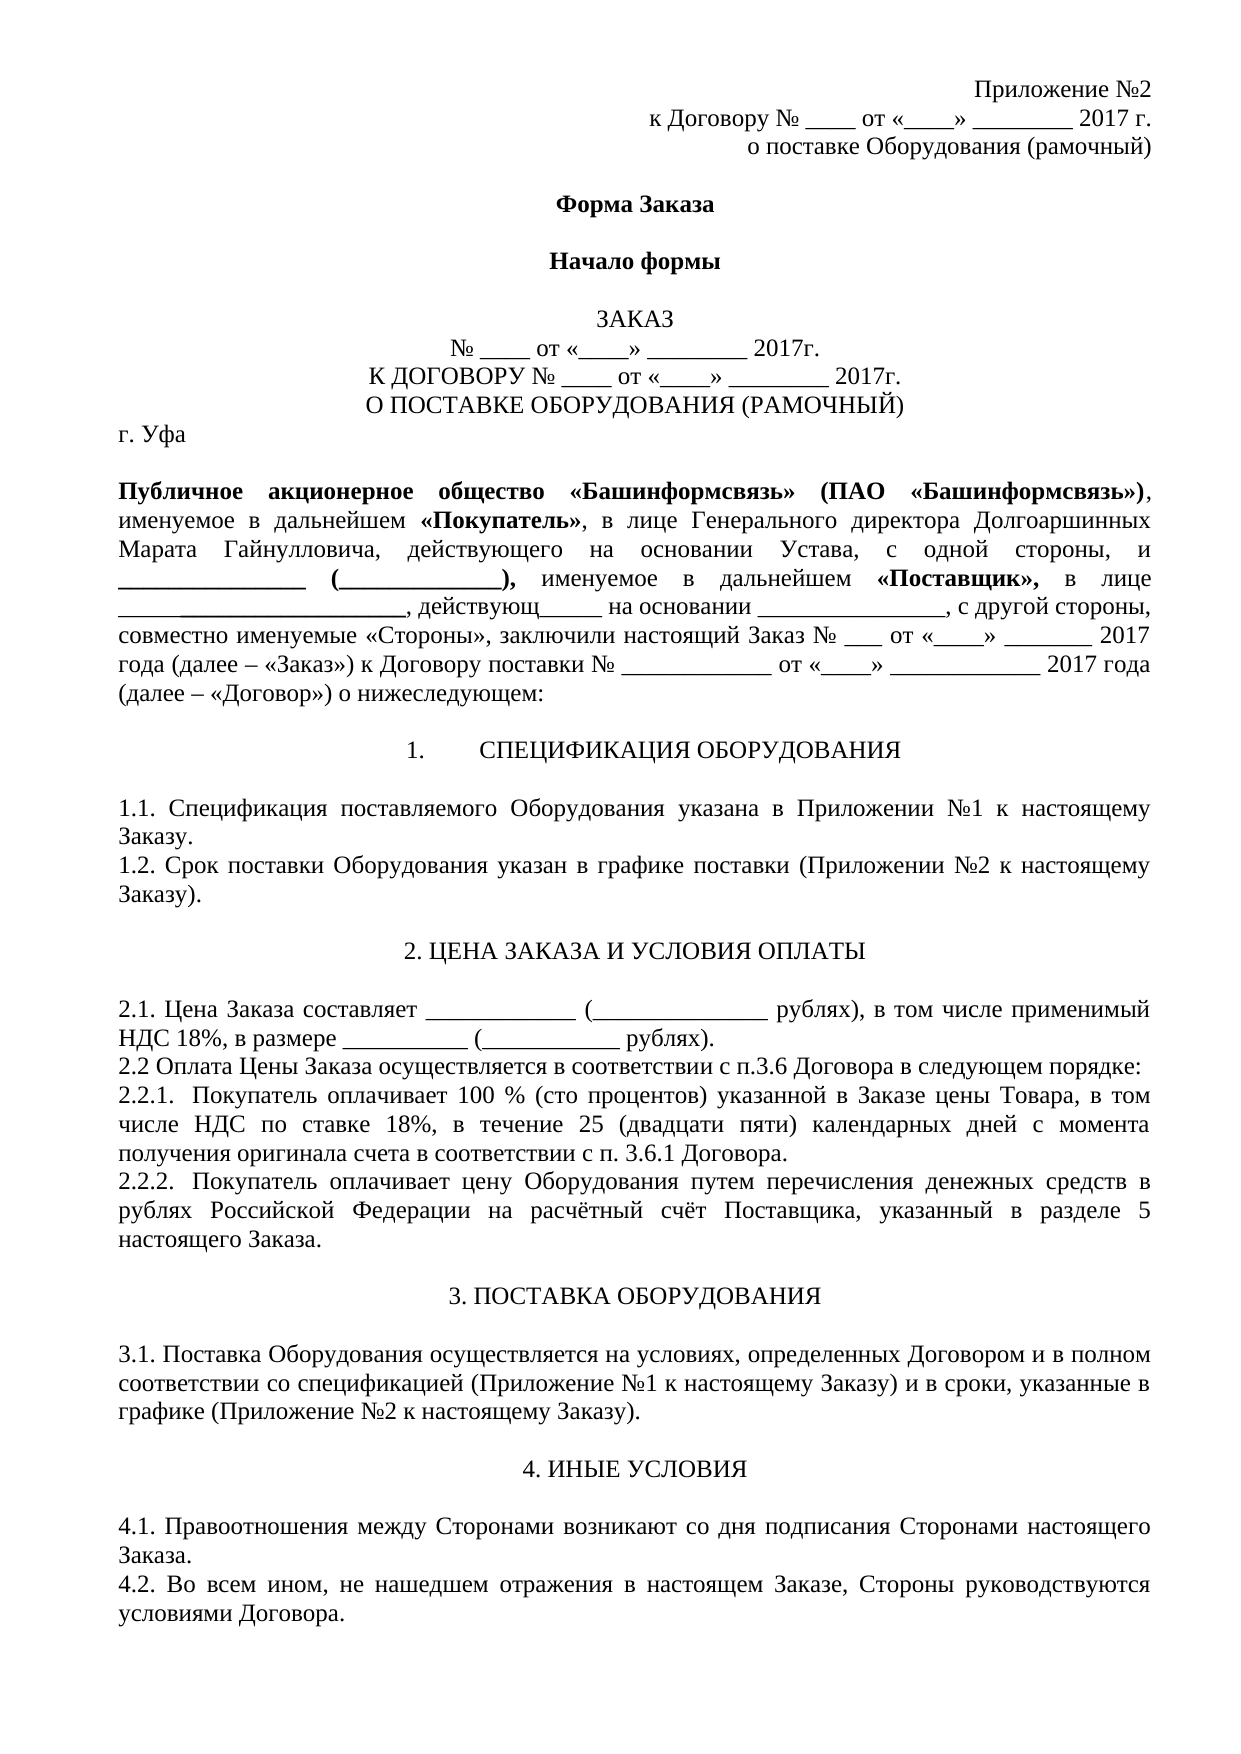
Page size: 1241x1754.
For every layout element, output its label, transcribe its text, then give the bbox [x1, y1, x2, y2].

text 2. ЦЕНА ЗАКАЗА И УСЛОВИЯ ОПЛАТЫ [118, 936, 1152, 965]
text Начало формы [118, 246, 1152, 275]
text 3.1. Поставка Оборудования осуществляется на условиях, определенных Договором и в полном соответствии со спецификацией (Приложение №1 к настоящему Заказу) и в сроки, указанные в графике (Приложение №2 к настоящему Заказу). [118, 1339, 1152, 1425]
text 2.1. Цена Заказа составляет ____________ (______________ рублях), в том числе применимый НДС 18%, в размере __________ (___________ рублях). [118, 994, 1152, 1051]
text Приложение №2 [118, 74, 1152, 103]
text 4. ИНЫЕ УСЛОВИЯ [118, 1454, 1152, 1483]
text Форма Заказа [118, 189, 1152, 218]
text К ДОГОВОРУ № ____ от «____» ________ 2017г. [118, 361, 1152, 390]
text Публичное акционерное общество «Башинформсвязь» (ПАО «Башинформсвязь»), именуемое в дальнейшем «Покупатель», в лице Генерального директора Долгоаршинных Марата Гайнулловича, действующего на основании Устава, с одной стороны, и _______________ (_____________), именуемое в дальнейшем «Поставщик», в лице _______________________, действующ_____ на основании _______________, с другой стороны, совместно именуемые «Стороны», заключили настоящий Заказ № ___ от «____» _______ 2017 года (далее – «Заказ») к Договору поставки № ____________ от «____» ____________ 2017 года (далее – «Договор») о нижеследующем: [118, 476, 1152, 706]
text 2.2.2. Покупатель оплачивает цену Оборудования путем перечисления денежных средств в рублях Российской Федерации на расчётный счёт Поставщика, указанный в разделе 5 настоящего Заказа. [118, 1166, 1152, 1253]
text 4.1. Правоотношения между Сторонами возникают со дня подписания Сторонами настоящего Заказа. [118, 1511, 1152, 1569]
text 1.1. Спецификация поставляемого Оборудования указана в Приложении №1 к настоящему Заказу. [118, 793, 1152, 850]
list СПЕЦИФИКАЦИЯ ОБОРУДОВАНИЯ [156, 735, 1152, 764]
text ЗАКАЗ [118, 304, 1152, 333]
text № ____ от «____» ________ 2017г. [118, 333, 1152, 361]
text г. Уфа [118, 419, 1152, 448]
text к Договору № ____ от «____» ________ 2017 г. [118, 103, 1152, 131]
text 3. ПОСТАВКА ОБОРУДОВАНИЯ [118, 1281, 1152, 1310]
text о поставке Оборудования (рамочный) [118, 131, 1152, 160]
text О ПОСТАВКЕ ОБОРУДОВАНИЯ (РАМОЧНЫЙ) [118, 390, 1152, 419]
text 2.2 Оплата Цены Заказа осуществляется в соответствии с п.3.6 Договора в следующем порядке: [118, 1051, 1152, 1080]
text 2.2.1. Покупатель оплачивает 100 % (сто процентов) указанной в Заказе цены Товара, в том числе НДС по ставке 18%, в течение 25 (двадцати пяти) календарных дней с момента получения оригинала счета в соответствии с п. 3.6.1 Договора. [118, 1080, 1152, 1166]
text 1.2. Срок поставки Оборудования указан в графике поставки (Приложении №2 к настоящему Заказу). [118, 850, 1152, 908]
text 4.2. Во всем ином, не нашедшем отражения в настоящем Заказе, Стороны руководствуются условиями Договора. [118, 1569, 1152, 1626]
